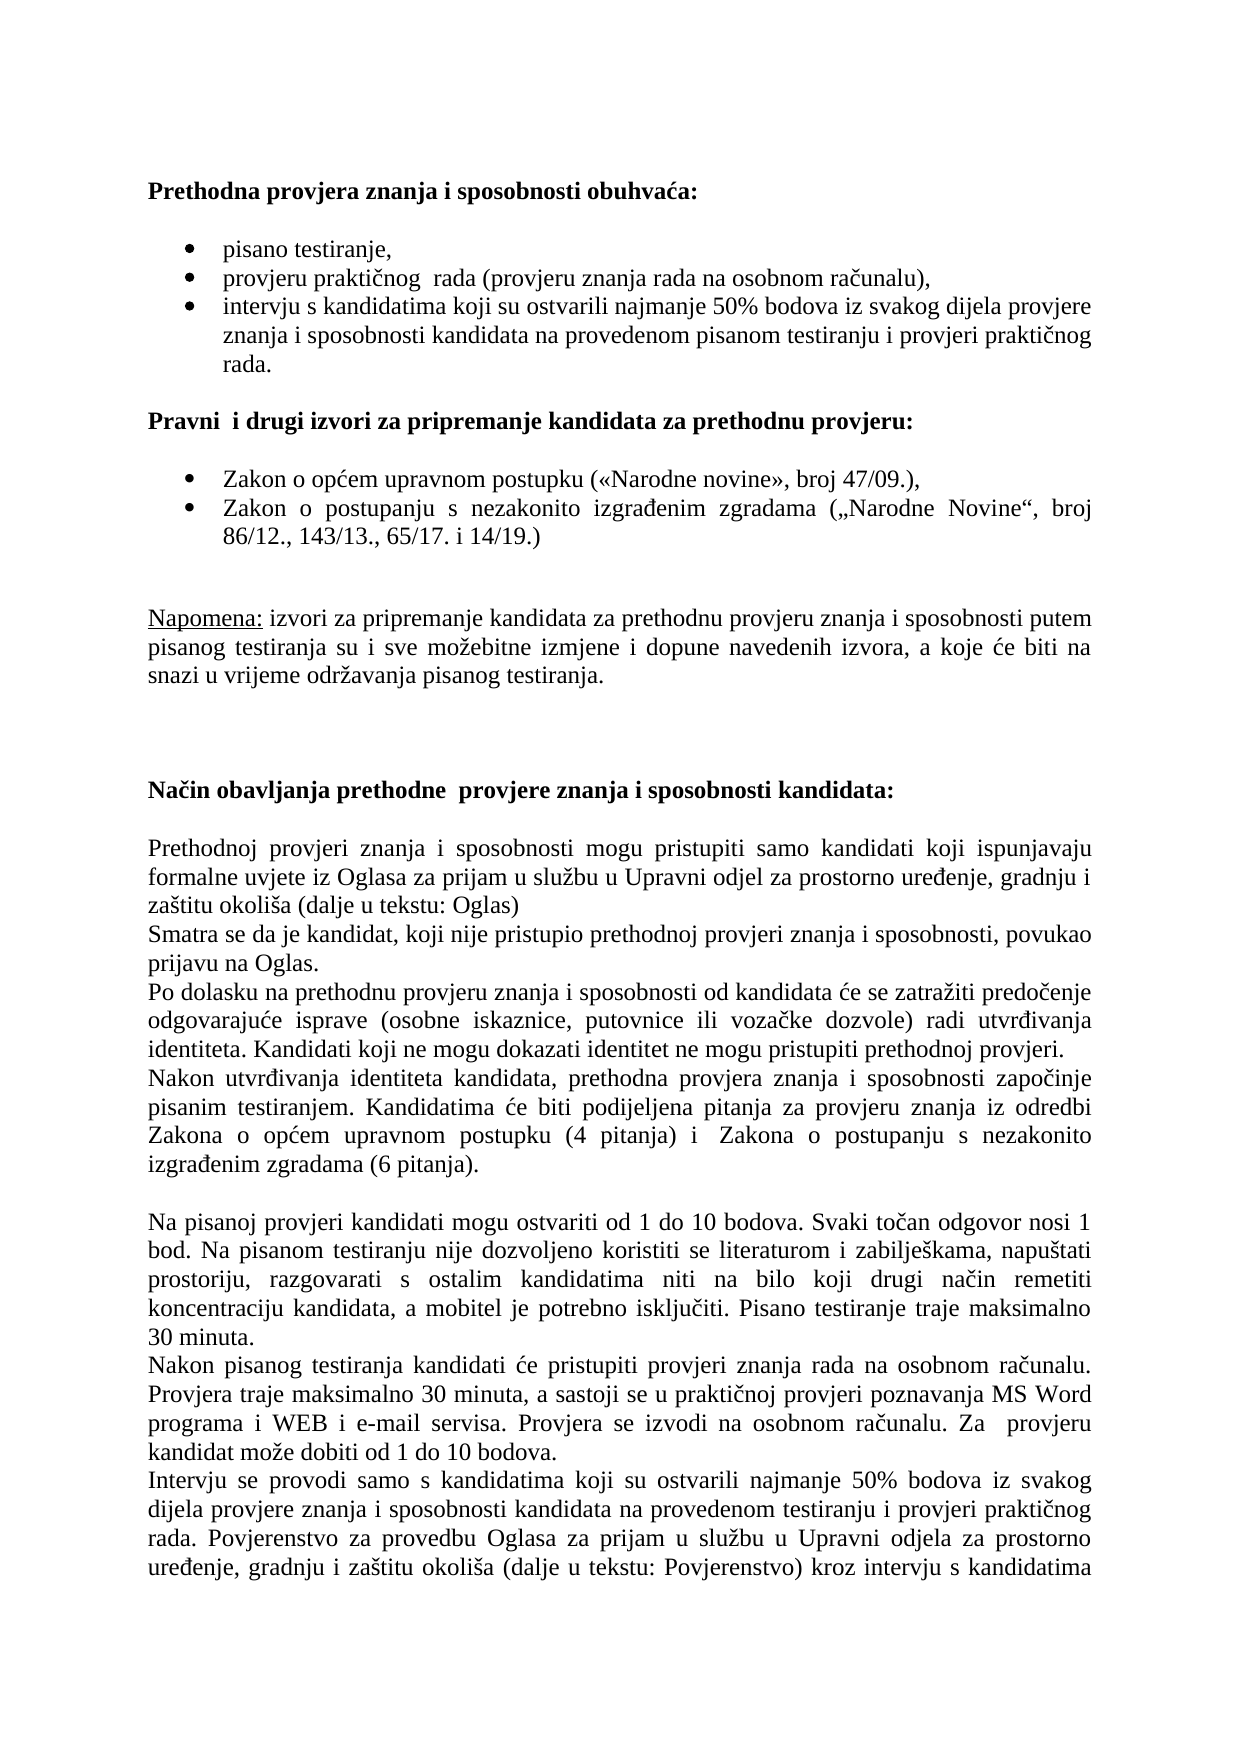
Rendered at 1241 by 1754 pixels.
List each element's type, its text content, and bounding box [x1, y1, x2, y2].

text Prethodnoj provjeri znanja i sposobnosti mogu pristupiti samo kandidati koji ispunjavaju formalne uvjete iz Oglasa za prijam u službu u Upravni odjel za prostorno uređenje, gradnju i zaštitu okoliša (dalje u tekstu: Oglas) [148, 833, 1093, 919]
text Način obavljanja prethodne provjere znanja i sposobnosti kandidata: [148, 775, 1093, 804]
text Napomena: izvori za pripremanje kandidata za prethodnu provjeru znanja i sposobnosti putem pisanog testiranja su i sve možebitne izmjene i dopune navedenih izvora, a koje će biti na snazi u vrijeme održavanja pisanog testiranja. [148, 603, 1093, 689]
text Pravni i drugi izvori za pripremanje kandidata za prethodnu provjeru: [148, 406, 1093, 435]
list Zakon o općem upravnom postupku («Narodne novine», broj 47/09.), [185, 464, 1093, 493]
text Nakon utvrđivanja identiteta kandidata, prethodna provjera znanja i sposobnosti započinje pisanim testiranjem. Kandidatima će biti podijeljena pitanja za provjeru znanja iz odredbi Zakona o općem upravnom postupku (4 pitanja) i Zakona o postupanju s nezakonito izgrađenim zgradama (6 pitanja). [148, 1063, 1093, 1178]
list intervju s kandidatima koji su ostvarili najmanje 50% bodova iz svakog dijela provjere znanja i sposobnosti kandidata na provedenom pisanom testiranju i provjeri praktičnog rada. [185, 291, 1093, 378]
text Smatra se da je kandidat, koji nije pristupio prethodnoj provjeri znanja i sposobnosti, povukao prijavu na Oglas. [148, 919, 1093, 977]
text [148, 1465, 1093, 1580]
text Nakon pisanog testiranja kandidati će pristupiti provjeri znanja rada na osobnom računalu. Provjera traje maksimalno 30 minuta, a sastoji se u praktičnoj provjeri poznavanja MS Word programa i WEB i e-mail servisa. Provjera se izvodi na osobnom računalu. Za provjeru kandidat može dobiti od 1 do 10 bodova. [148, 1350, 1093, 1465]
list pisano testiranje, [185, 234, 1093, 263]
list provjeru praktičnog rada (provjeru znanja rada na osobnom računalu), [185, 263, 1093, 291]
text Po dolasku na prethodnu provjeru znanja i sposobnosti od kandidata će se zatražiti predočenje odgovarajuće isprave (osobne iskaznice, putovnice ili vozačke dozvole) radi utvrđivanja identiteta. Kandidati koji ne mogu dokazati identitet ne mogu pristupiti prethodnoj provjeri. [148, 977, 1093, 1063]
text Na pisanoj provjeri kandidati mogu ostvariti od 1 do 10 bodova. Svaki točan odgovor nosi 1 bod. Na pisanom testiranju nije dozvoljeno koristiti se literaturom i zabilješkama, napuštati prostoriju, razgovarati s ostalim kandidatima niti na bilo koji drugi način remetiti koncentraciju kandidata, a mobitel je potrebno isključiti. Pisano testiranje traje maksimalno 30 minuta. [148, 1207, 1093, 1350]
text Prethodna provjera znanja i sposobnosti obuhvaća: [148, 176, 1093, 205]
list Zakon o postupanju s nezakonito izgrađenim zgradama („Narodne Novine“, broj 86/12., 143/13., 65/17. i 14/19.) [185, 493, 1093, 550]
